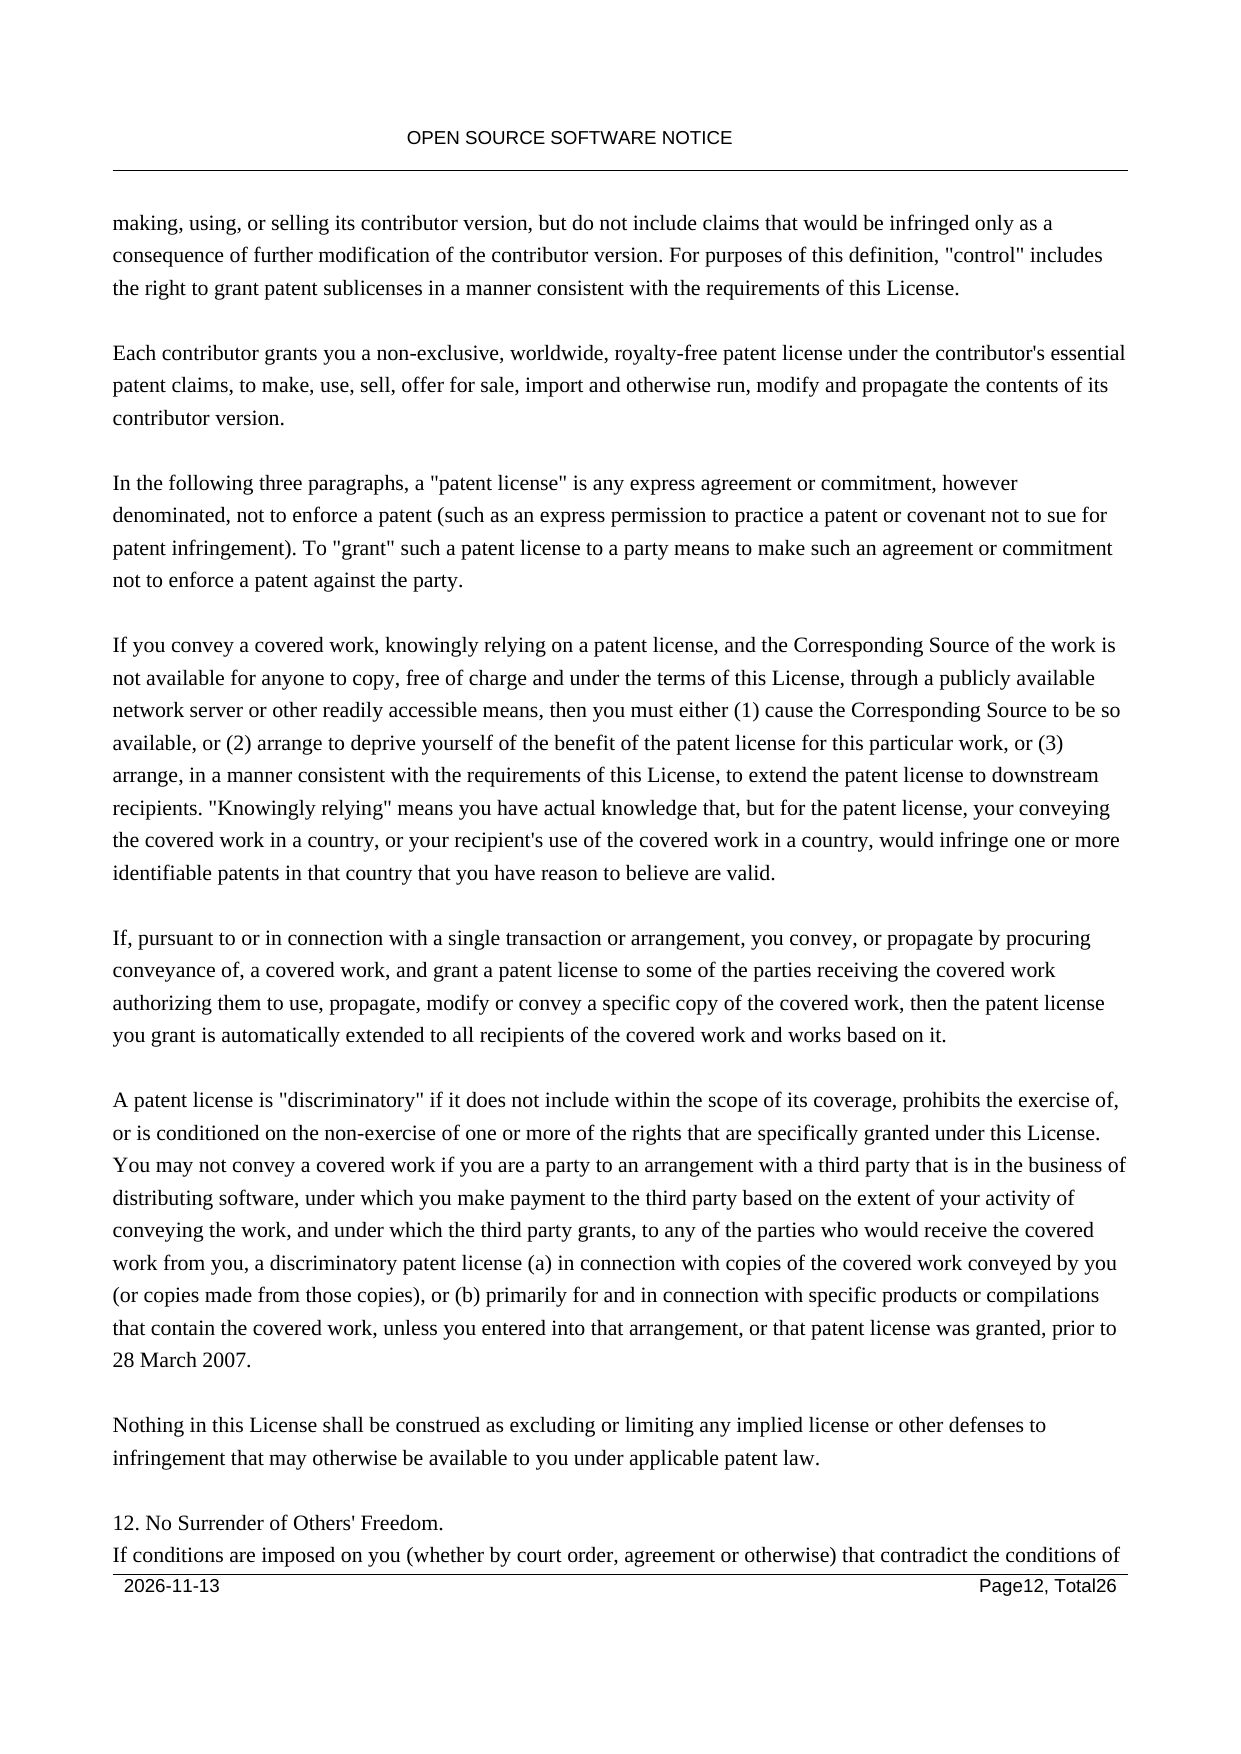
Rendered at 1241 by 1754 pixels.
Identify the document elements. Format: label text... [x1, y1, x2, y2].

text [112, 1539, 1128, 1571]
text 12. No Surrender of Others' Freedom. [112, 1506, 1128, 1539]
text Nothing in this License shall be construed as excluding or limiting any implied license or other defenses to infringement that may otherwise be available to you under applicable patent law. [112, 1409, 1128, 1474]
text If you convey a covered work, knowingly relying on a patent license, and the Corresponding Source of the work is not available for anyone to copy, free of charge and under the terms of this License, through a publicly available network server or other readily accessible means, then you must either (1) cause the Corresponding Source to be so available, or (2) arrange to deprive yourself of the benefit of the patent license for this particular work, or (3) arrange, in a manner consistent with the requirements of this License, to extend the patent license to downstream recipients. "Knowingly relying" means you have actual knowledge that, but for the patent license, your conveying the covered work in a country, or your recipient's use of the covered work in a country, would infringe one or more identifiable patents in that country that you have reason to believe are valid. [112, 629, 1128, 889]
text If, pursuant to or in connection with a single transaction or arrangement, you convey, or propagate by procuring conveyance of, a covered work, and grant a patent license to some of the parties receiving the covered work authorizing them to use, propagate, modify or convey a specific copy of the covered work, then the patent license you grant is automatically extended to all recipients of the covered work and works based on it. [112, 921, 1128, 1051]
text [112, 206, 1128, 304]
text Each contributor grants you a non-exclusive, worldwide, royalty-free patent license under the contributor's essential patent claims, to make, use, sell, offer for sale, import and otherwise run, modify and propagate the contents of its contributor version. [112, 336, 1128, 434]
text A patent license is "discriminatory" if it does not include within the scope of its coverage, prohibits the exercise of, or is conditioned on the non-exercise of one or more of the rights that are specifically granted under this License. You may not convey a covered work if you are a party to an arrangement with a third party that is in the business of distributing software, under which you make payment to the third party based on the extent of your activity of conveying the work, and under which the third party grants, to any of the parties who would receive the covered work from you, a discriminatory patent license (a) in connection with copies of the covered work conveyed by you (or copies made from those copies), or (b) primarily for and in connection with specific products or compilations that contain the covered work, unless you entered into that arrangement, or that patent license was granted, prior to 28 March 2007. [112, 1084, 1128, 1376]
text In the following three paragraphs, a "patent license" is any express agreement or commitment, however denominated, not to enforce a patent (such as an express permission to practice a patent or covenant not to sue for patent infringement). To "grant" such a patent license to a party means to make such an agreement or commitment not to enforce a patent against the party. [112, 466, 1128, 596]
